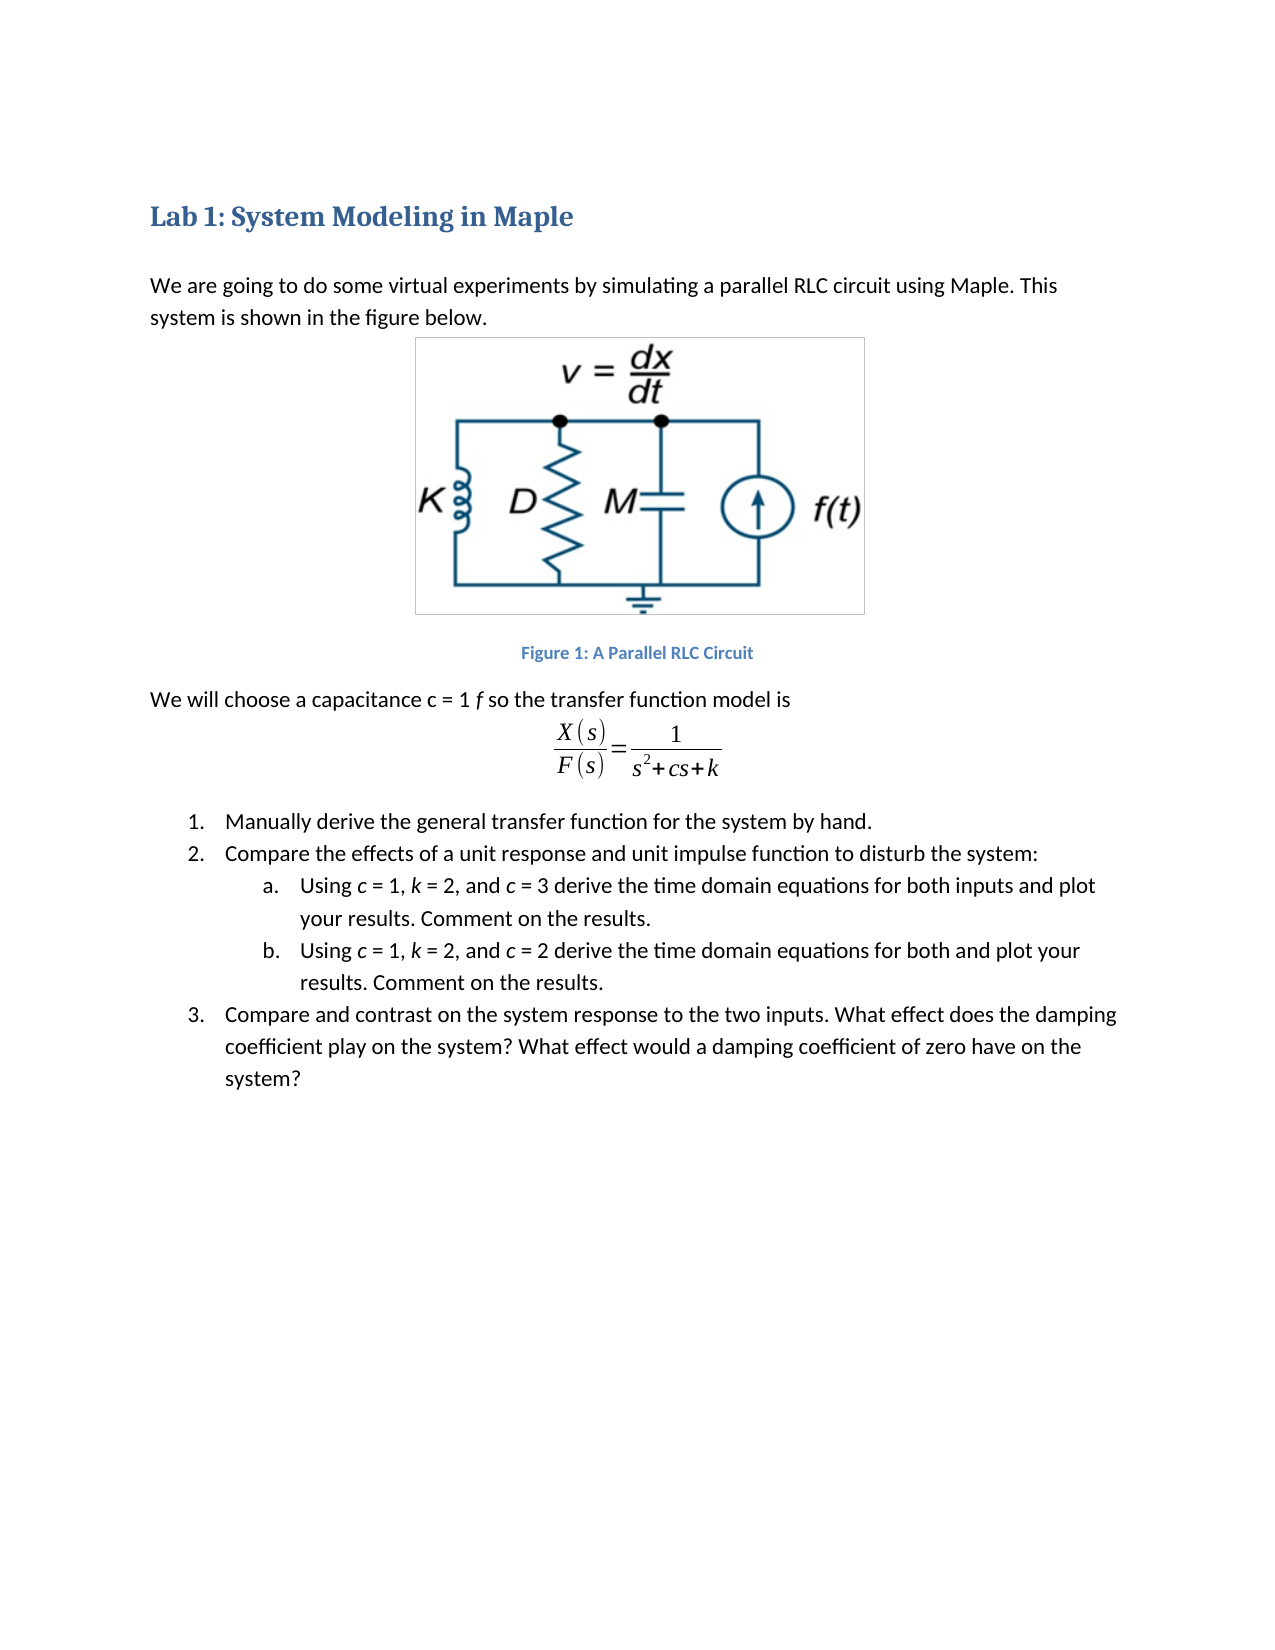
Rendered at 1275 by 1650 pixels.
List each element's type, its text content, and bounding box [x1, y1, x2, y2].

text We are going to do some virtual experiments by simulating a parallel RLC circuit using Maple. This system is shown in the figure below. [150, 271, 1125, 331]
list Compare and contrast on the system response to the two inputs. What effect does the damping coefficient play on the system? What effect would a damping coefficient of zero have on the system? [187, 1000, 1125, 1093]
text We will choose a capacitance c = 1 f so the transfer function model is [150, 685, 1125, 713]
list Manually derive the general transfer function for the system by hand. [187, 807, 1125, 835]
text Figure 1: A Parallel RLC Circuit [150, 641, 1125, 664]
list Compare the effects of a unit response and unit impulse function to disturb the system: [187, 839, 1125, 867]
picture [413, 335, 867, 617]
subtitle Lab 1: System Modeling in Maple [150, 200, 1125, 233]
list Using c = 1, k = 2, and c = 3 derive the time domain equations for both inputs and plot your results. Comment on the results. [262, 871, 1125, 932]
list Using c = 1, k = 2, and c = 2 derive the time domain equations for both and plot your results. Comment on the results. [262, 936, 1125, 996]
